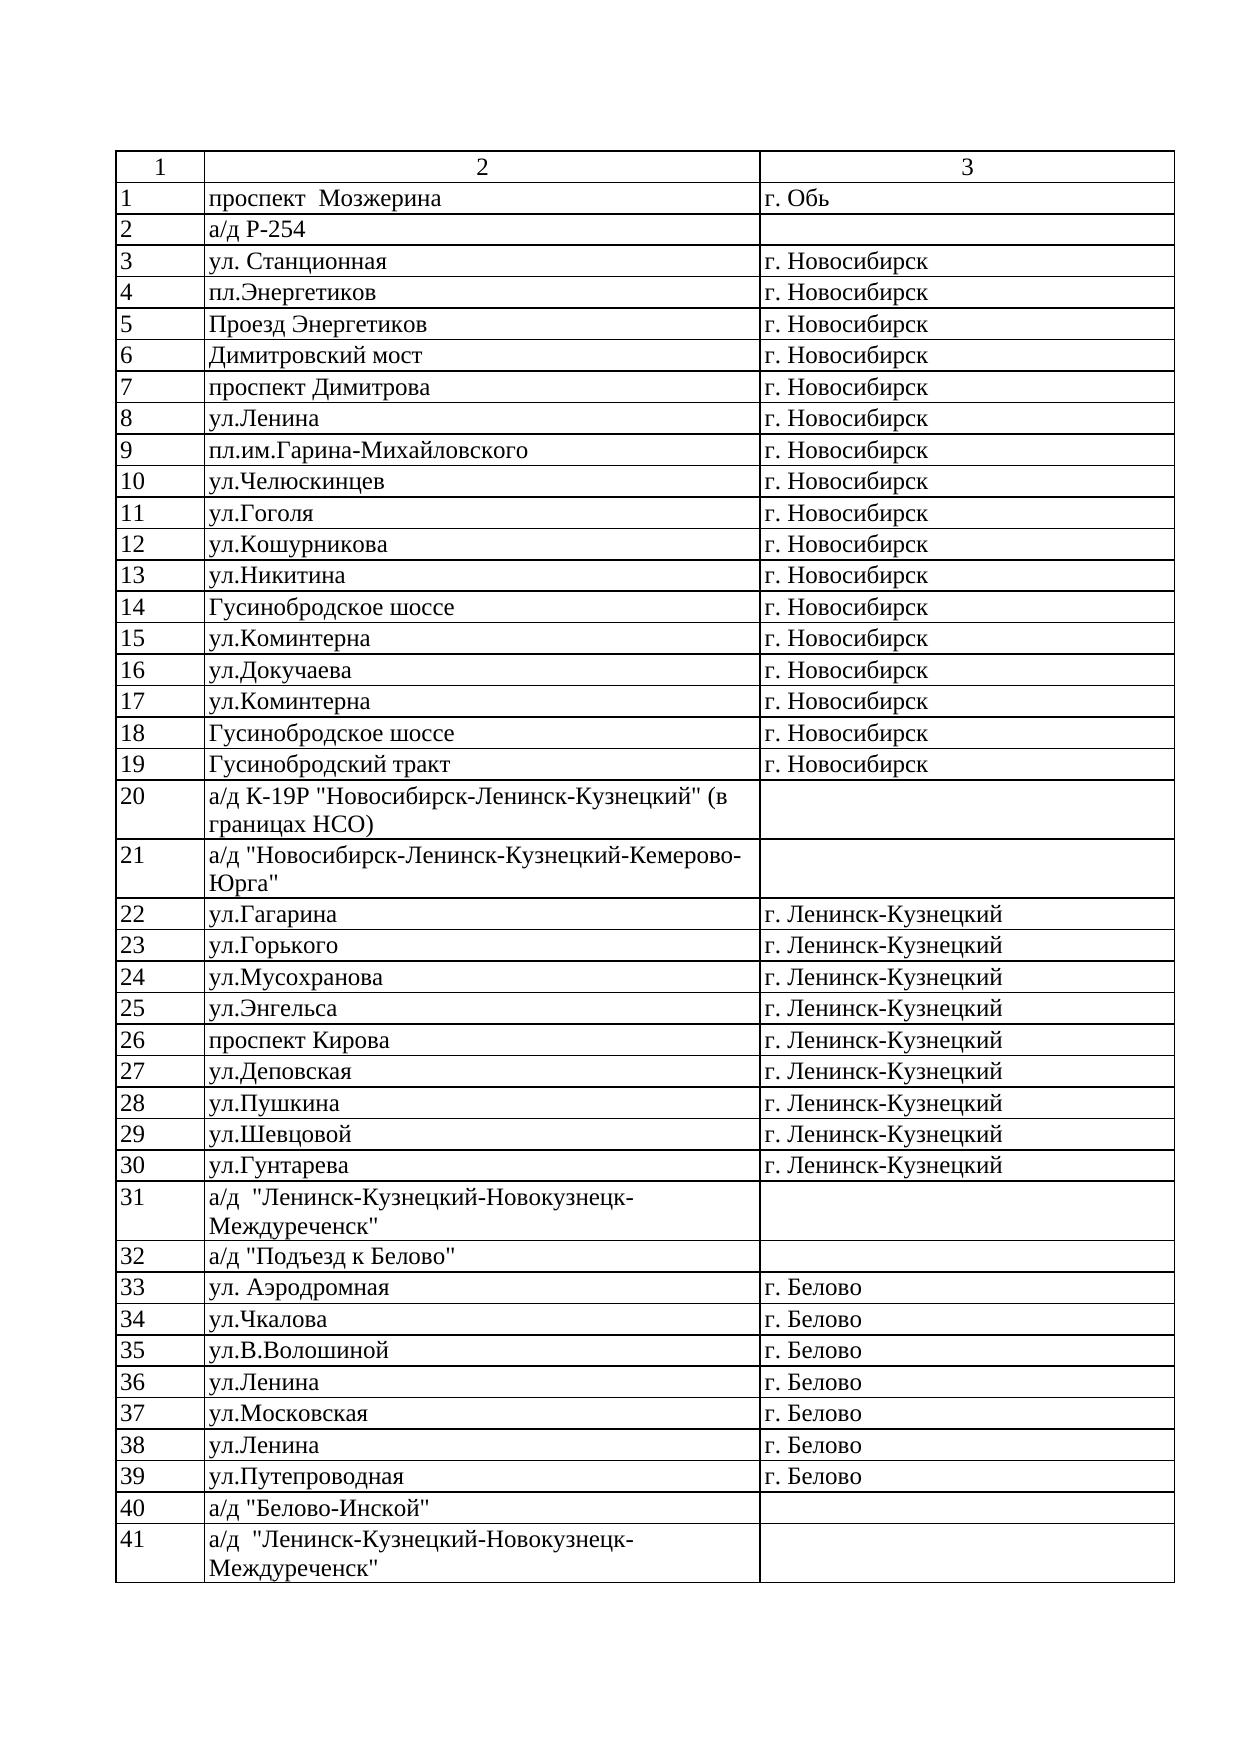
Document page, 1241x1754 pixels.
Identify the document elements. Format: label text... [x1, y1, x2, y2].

table_cell ул.Никитина [205, 561, 759, 590]
table_cell 12 [117, 529, 204, 559]
table_cell [761, 1493, 1174, 1523]
table_cell а/д "Белово-Инской" [205, 1493, 759, 1523]
table_cell 8 [117, 403, 204, 433]
table_cell г. Новосибирск [761, 435, 1174, 464]
table_cell 20 [117, 781, 204, 838]
table_cell 26 [117, 1025, 204, 1054]
table_cell 18 [117, 718, 204, 748]
table_cell [761, 1524, 1174, 1582]
table_cell 19 [117, 749, 204, 779]
table_cell 9 [117, 435, 204, 464]
table_cell г. Обь [761, 183, 1174, 213]
table_cell ул.Шевцовой [205, 1119, 759, 1149]
table_cell 40 [117, 1493, 204, 1523]
table_cell г. Ленинск-Кузнецкий [761, 1056, 1174, 1086]
table_cell 6 [117, 340, 204, 370]
table_cell ул.Пушкина [205, 1088, 759, 1117]
table_cell 28 [117, 1088, 204, 1117]
table_cell 2 [205, 152, 759, 181]
table_cell ул.Горького [205, 930, 759, 960]
table_cell проспект Мозжерина [205, 183, 759, 213]
table_cell 4 [117, 277, 204, 307]
table_cell 32 [117, 1241, 204, 1271]
table_cell ул.Ленина [205, 1430, 759, 1460]
table_cell а/д "Ленинск-Кузнецкий-Новокузнецк-Междуреченск" [205, 1182, 759, 1239]
table_cell г. Новосибирск [761, 529, 1174, 559]
table_cell 17 [117, 686, 204, 716]
table_cell г. Ленинск-Кузнецкий [761, 1119, 1174, 1149]
table_cell 37 [117, 1398, 204, 1428]
table_cell 25 [117, 993, 204, 1023]
table_cell ул.Докучаева [205, 655, 759, 685]
table_cell 34 [117, 1304, 204, 1334]
table_cell а/д Р-254 [205, 215, 759, 244]
table_cell ул.Чкалова [205, 1304, 759, 1334]
table_cell ул.Путепроводная [205, 1461, 759, 1491]
table_cell ул.Московская [205, 1398, 759, 1428]
table_cell проспект Кирова [205, 1025, 759, 1054]
table_cell г. Новосибирск [761, 309, 1174, 339]
table_cell Проезд Энергетиков [205, 309, 759, 339]
table_cell 3 [117, 246, 204, 276]
table_cell [761, 1182, 1174, 1239]
table_cell 41 [117, 1524, 204, 1582]
table_cell 27 [117, 1056, 204, 1086]
table_cell а/д К-19Р "Новосибирск-Ленинск-Кузнецкий" (в границах НСО) [205, 781, 759, 838]
table_cell а/д "Ленинск-Кузнецкий-Новокузнецк-Междуреченск" [205, 1524, 759, 1582]
table_cell ул. Станционная [205, 246, 759, 276]
table_cell [761, 215, 1174, 244]
table_cell г. Белово [761, 1398, 1174, 1428]
table_cell г. Новосибирск [761, 277, 1174, 307]
table_cell г. Новосибирск [761, 498, 1174, 527]
table_cell г. Белово [761, 1367, 1174, 1397]
table_cell 38 [117, 1430, 204, 1460]
table_cell ул.В.Волошиной [205, 1336, 759, 1365]
table_cell г. Новосибирск [761, 718, 1174, 748]
table_cell г. Белово [761, 1336, 1174, 1365]
table_cell ул. Аэродромная [205, 1273, 759, 1302]
table_cell 23 [117, 930, 204, 960]
table_cell ул.Ленина [205, 1367, 759, 1397]
table_cell 15 [117, 623, 204, 653]
table_cell г. Новосибирск [761, 466, 1174, 496]
table_cell 2 [117, 215, 204, 244]
table_cell 22 [117, 899, 204, 929]
table_cell г. Новосибирск [761, 655, 1174, 685]
table_cell г. Белово [761, 1461, 1174, 1491]
table_cell 39 [117, 1461, 204, 1491]
table_cell г. Ленинск-Кузнецкий [761, 1025, 1174, 1054]
table_cell г. Новосибирск [761, 372, 1174, 402]
table_cell [761, 840, 1174, 897]
table_cell 13 [117, 561, 204, 590]
table_cell Гусинобродское шоссе [205, 718, 759, 748]
table_cell г. Ленинск-Кузнецкий [761, 899, 1174, 929]
table_cell 24 [117, 962, 204, 992]
table_cell [761, 1241, 1174, 1271]
table_cell пл.им.Гарина-Михайловского [205, 435, 759, 464]
table_cell г. Новосибирск [761, 749, 1174, 779]
table_cell 35 [117, 1336, 204, 1365]
table_cell г. Новосибирск [761, 623, 1174, 653]
table_cell г. Белово [761, 1430, 1174, 1460]
table_cell [761, 781, 1174, 838]
table_cell 30 [117, 1151, 204, 1180]
table_cell ул.Коминтерна [205, 686, 759, 716]
table_cell г. Ленинск-Кузнецкий [761, 1151, 1174, 1180]
table_cell г. Новосибирск [761, 686, 1174, 716]
table_cell ул.Кошурникова [205, 529, 759, 559]
table_cell 7 [117, 372, 204, 402]
table_cell г. Белово [761, 1273, 1174, 1302]
table_cell ул.Гоголя [205, 498, 759, 527]
table_cell Димитровский мост [205, 340, 759, 370]
table_cell ул.Деповская [205, 1056, 759, 1086]
table_cell а/д "Новосибирск-Ленинск-Кузнецкий-Кемерово-Юрга" [205, 840, 759, 897]
table_cell ул.Гунтарева [205, 1151, 759, 1180]
table_cell 10 [117, 466, 204, 496]
table_cell 5 [117, 309, 204, 339]
table_cell ул.Ленина [205, 403, 759, 433]
table_cell Гусинобродский тракт [205, 749, 759, 779]
table_cell Гусинобродское шоссе [205, 592, 759, 622]
table_cell пл.Энергетиков [205, 277, 759, 307]
table_cell 31 [117, 1182, 204, 1239]
table_cell г. Новосибирск [761, 561, 1174, 590]
table_cell проспект Димитрова [205, 372, 759, 402]
table_cell г. Белово [761, 1304, 1174, 1334]
table_cell г. Ленинск-Кузнецкий [761, 1088, 1174, 1117]
table_cell 3 [761, 152, 1174, 181]
table_cell г. Ленинск-Кузнецкий [761, 962, 1174, 992]
table_cell 21 [117, 840, 204, 897]
table_cell 29 [117, 1119, 204, 1149]
table_cell 1 [117, 152, 204, 181]
table_cell ул.Коминтерна [205, 623, 759, 653]
table_cell 36 [117, 1367, 204, 1397]
table_cell 33 [117, 1273, 204, 1302]
table_cell г. Новосибирск [761, 340, 1174, 370]
table_cell г. Новосибирск [761, 592, 1174, 622]
table_cell г. Новосибирск [761, 403, 1174, 433]
table_cell ул.Челюскинцев [205, 466, 759, 496]
table_cell 16 [117, 655, 204, 685]
table_cell 1 [117, 183, 204, 213]
table_cell г. Ленинск-Кузнецкий [761, 993, 1174, 1023]
table_cell г. Новосибирск [761, 246, 1174, 276]
table_cell 14 [117, 592, 204, 622]
table_cell г. Ленинск-Кузнецкий [761, 930, 1174, 960]
table_cell ул.Энгельса [205, 993, 759, 1023]
table_cell ул.Мусохранова [205, 962, 759, 992]
table_cell а/д "Подъезд к Белово" [205, 1241, 759, 1271]
table_cell ул.Гагарина [205, 899, 759, 929]
table_cell 11 [117, 498, 204, 527]
